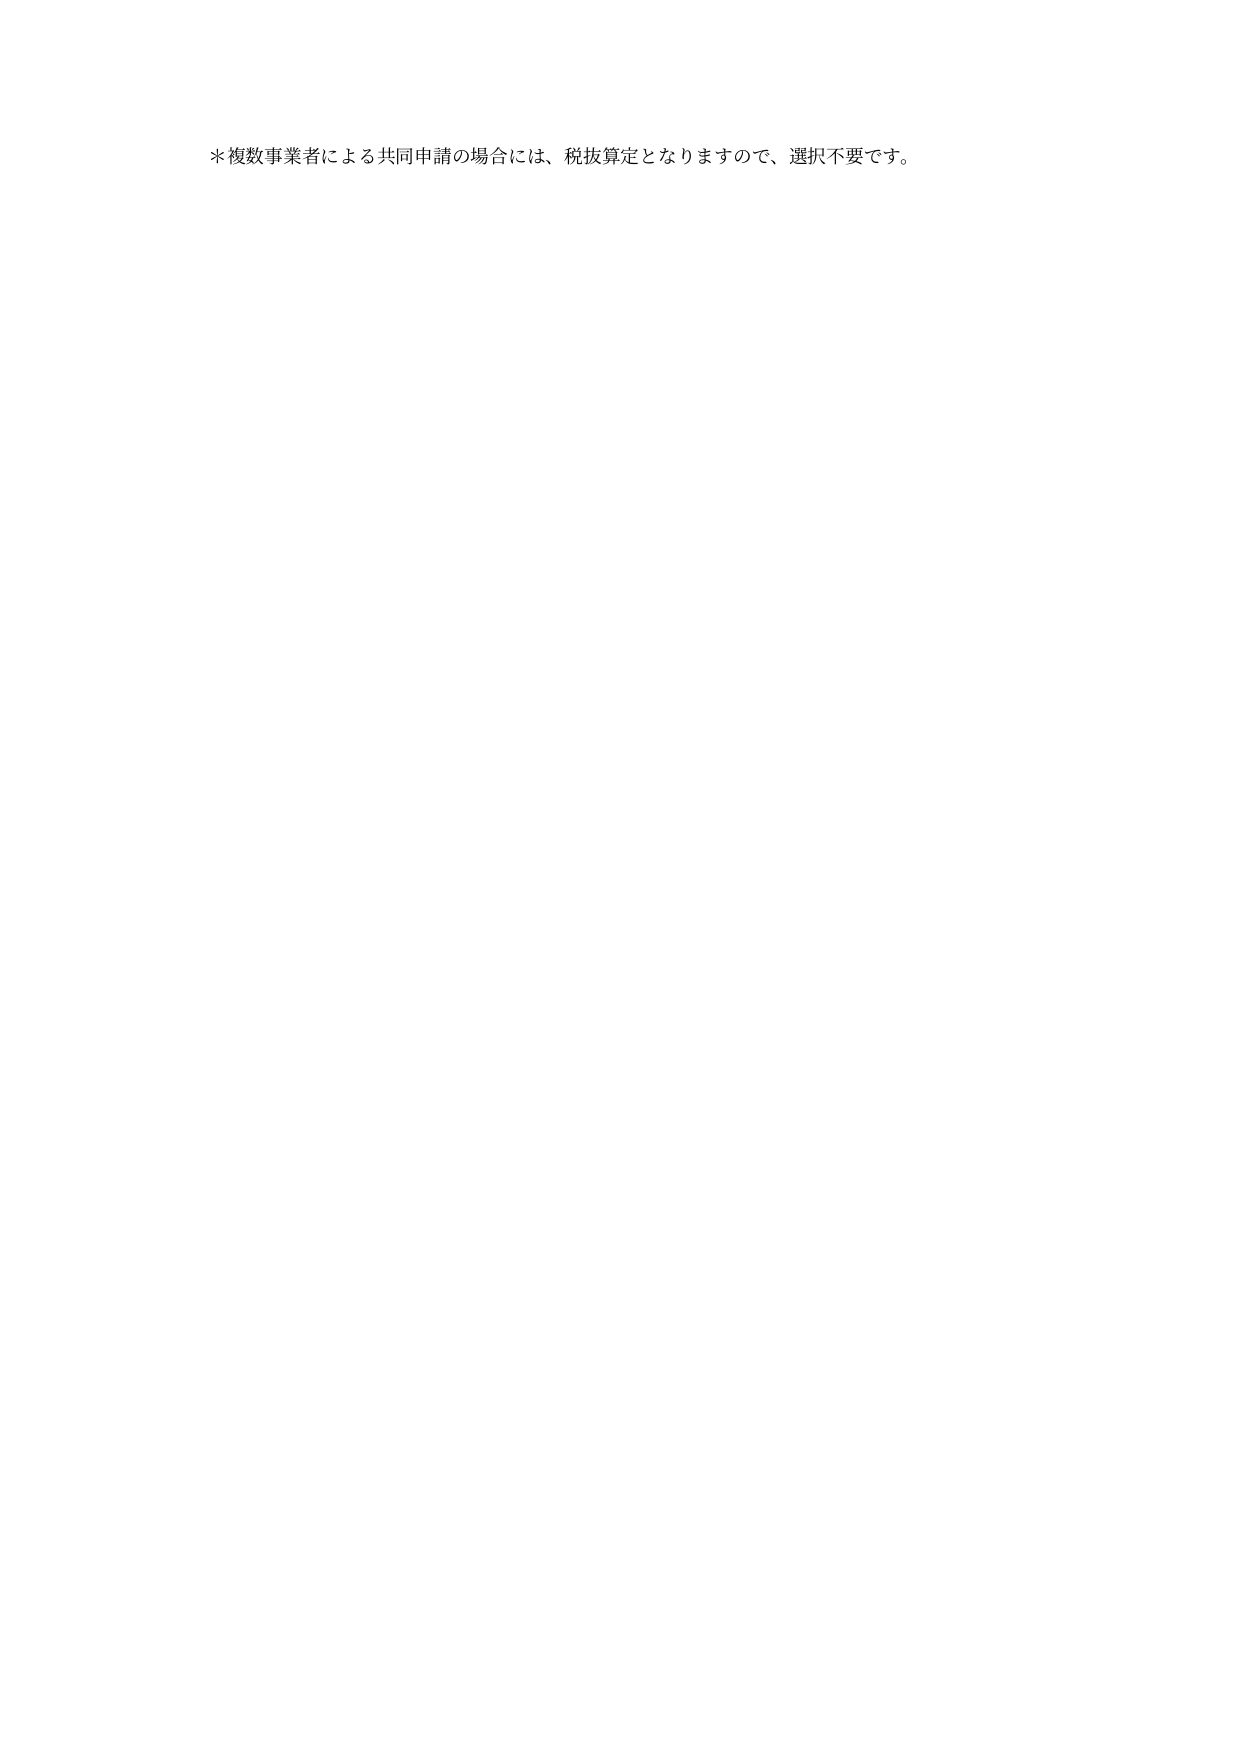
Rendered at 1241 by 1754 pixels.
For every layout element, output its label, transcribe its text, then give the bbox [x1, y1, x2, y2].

text ＊複数事業者による共同申請の場合には、税抜算定となりますので、選択不要です。 [133, 138, 1092, 173]
